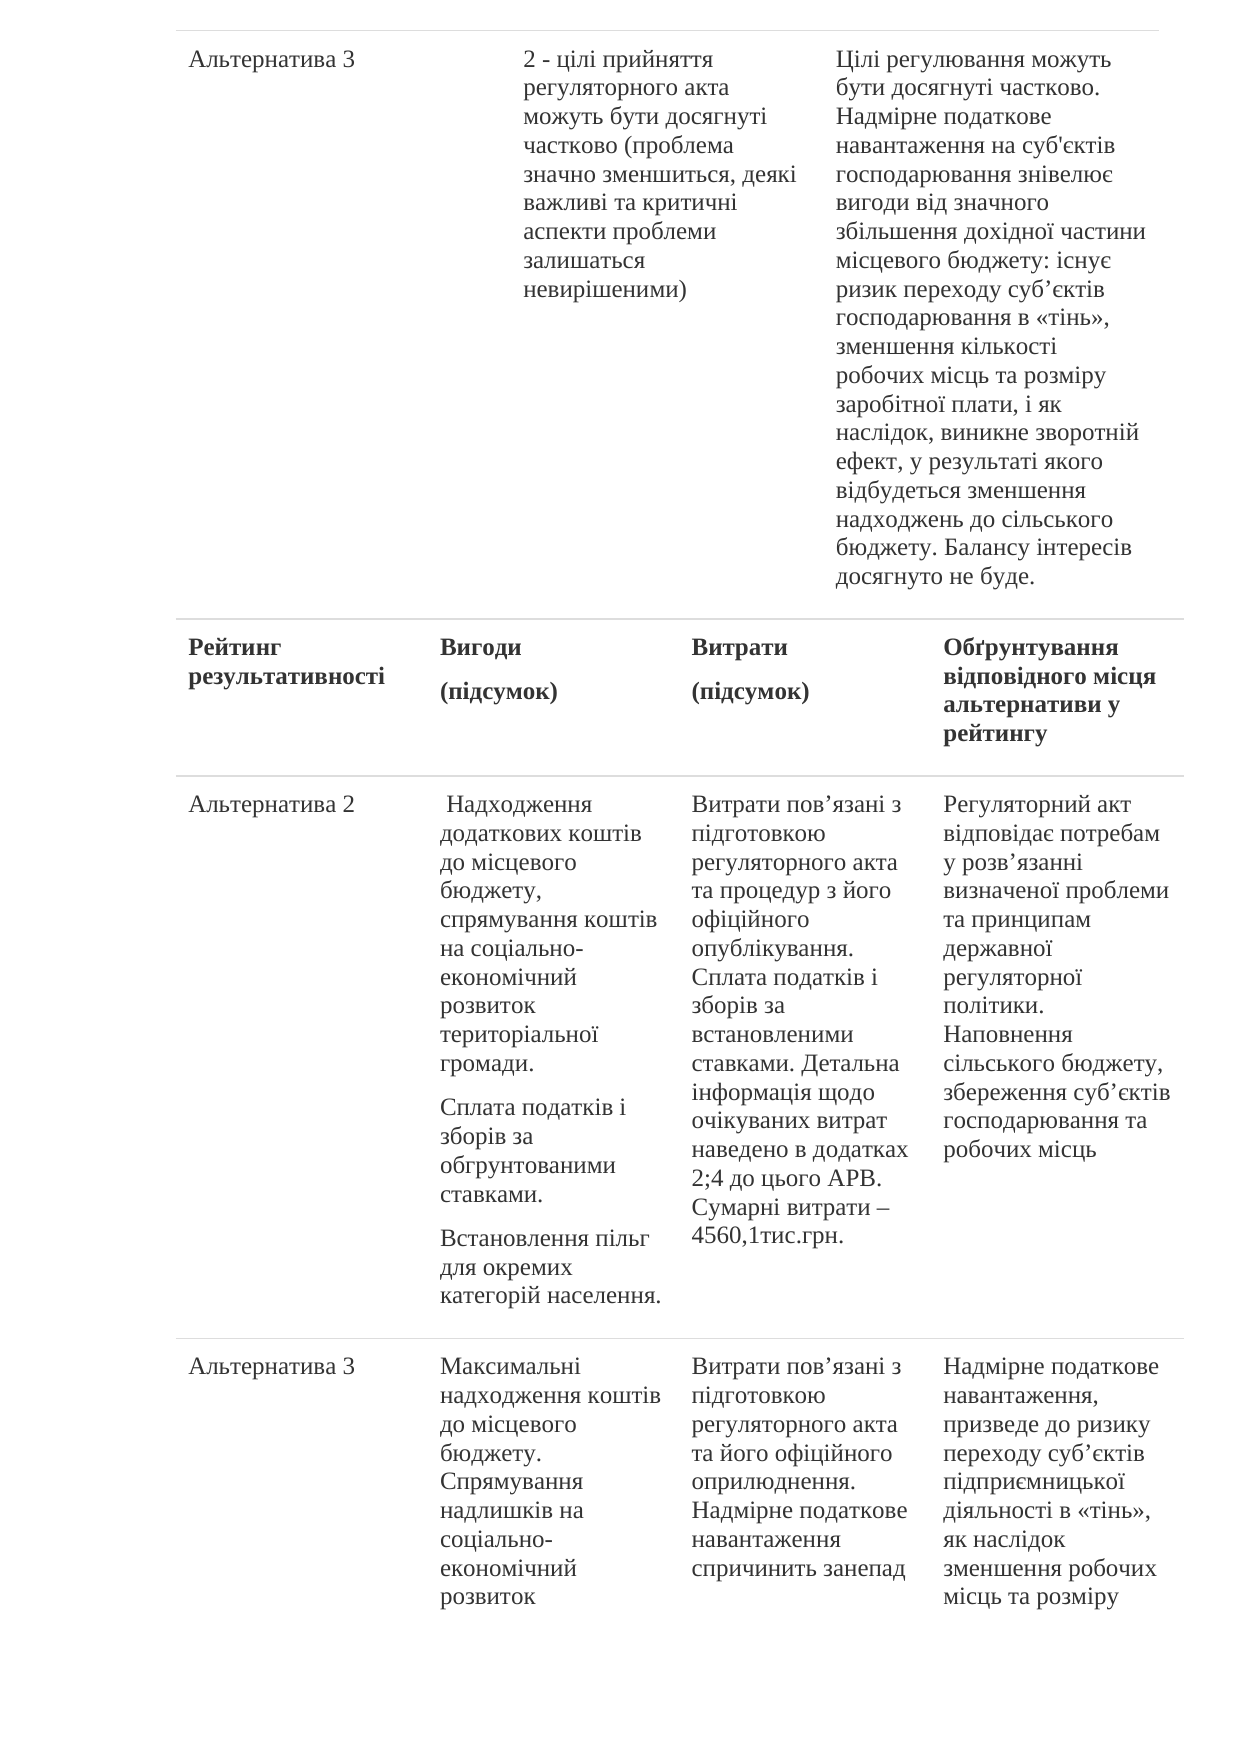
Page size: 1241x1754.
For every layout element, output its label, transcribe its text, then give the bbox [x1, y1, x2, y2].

table_cell Надходження додаткових коштів до місцевого бюджету, спрямування коштів на соціально-економічний розвиток територіальної громади. Сплата податків і зборів за обгрунтованими ставками. Встановлення пільг для окремих категорій населення. [427, 777, 679, 1337]
table_cell Регуляторний акт відповідає потребам у розв’язанні визначеної проблеми та принципам державної регуляторної політики. Наповнення сільського бюджету, збереження суб’єктів господарювання та робочих місць [931, 777, 1184, 1337]
table_cell Обґрунтування відповідного місця альтернативи у рейтингу [931, 620, 1184, 775]
table_cell Альтернатива 3 [176, 1339, 427, 1623]
table_cell Рейтинг результативності [176, 620, 427, 775]
table_cell Вигоди (підсумок) [427, 620, 679, 775]
table_cell Альтернатива 3 [176, 31, 511, 618]
table_cell Витрати пов’язані з підготовкою регуляторного акта та процедур з його офіційного опублікування. Сплата податків і зборів за встановленими ставками. Детальна інформація щодо очікуваних витрат наведено в додатках 2;4 до цього АРВ. Сумарні витрати – 4560,1тис.грн. [679, 777, 931, 1337]
table_cell 2 - цілі прийняття регуляторного акта можуть бути досягнуті частково (проблема значно зменшиться, деякі важливі та критичні аспекти проблеми залишаться невирішеними) [511, 31, 823, 618]
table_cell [427, 1339, 679, 1623]
table_cell Витрати (підсумок) [679, 620, 931, 775]
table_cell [679, 1339, 931, 1623]
table_cell Цілі регулювання можуть бути досягнуті частково. Надмірне податкове навантаження на суб'єктів господарювання знівелює вигоди від значного збільшення дохідної частини місцевого бюджету: існує ризик переходу суб’єктів господарювання в «тінь», зменшення кількості робочих місць та розміру заробітної плати, і як наслідок, виникне зворотній ефект, у результаті якого відбудеться зменшення надходжень до сільського бюджету. Балансу інтересів досягнуто не буде. [823, 31, 1159, 618]
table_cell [931, 1339, 1184, 1623]
table_cell Альтернатива 2 [176, 777, 427, 1337]
